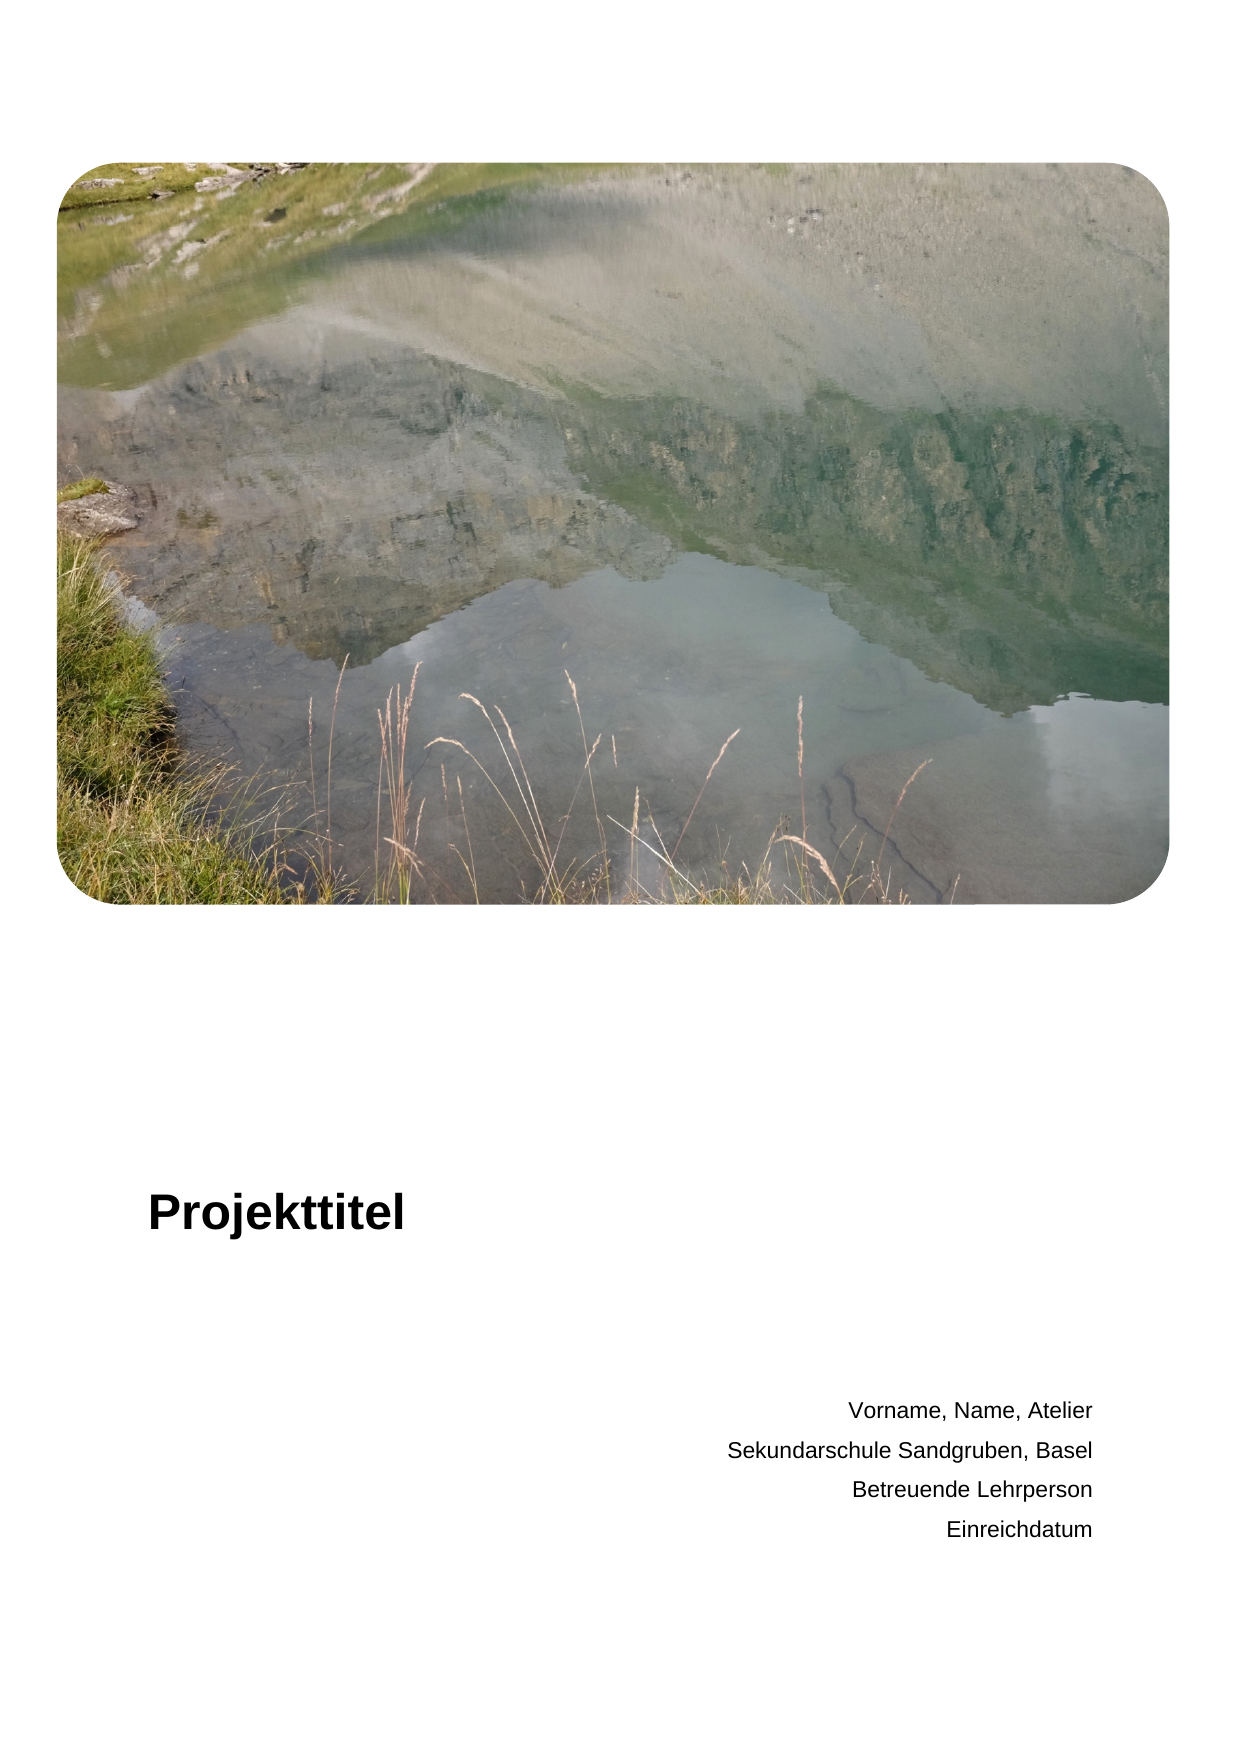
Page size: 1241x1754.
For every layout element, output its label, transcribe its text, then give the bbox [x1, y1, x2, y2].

text Einreichdatum [148, 1516, 1093, 1542]
text Sekundarschule Sandgruben, Basel [148, 1437, 1093, 1463]
title Projekttitel [148, 1182, 1093, 1240]
picture [56, 162, 1170, 905]
text Betreuende Lehrperson [148, 1476, 1093, 1503]
text Vorname, Name, Atelier [148, 1397, 1093, 1424]
